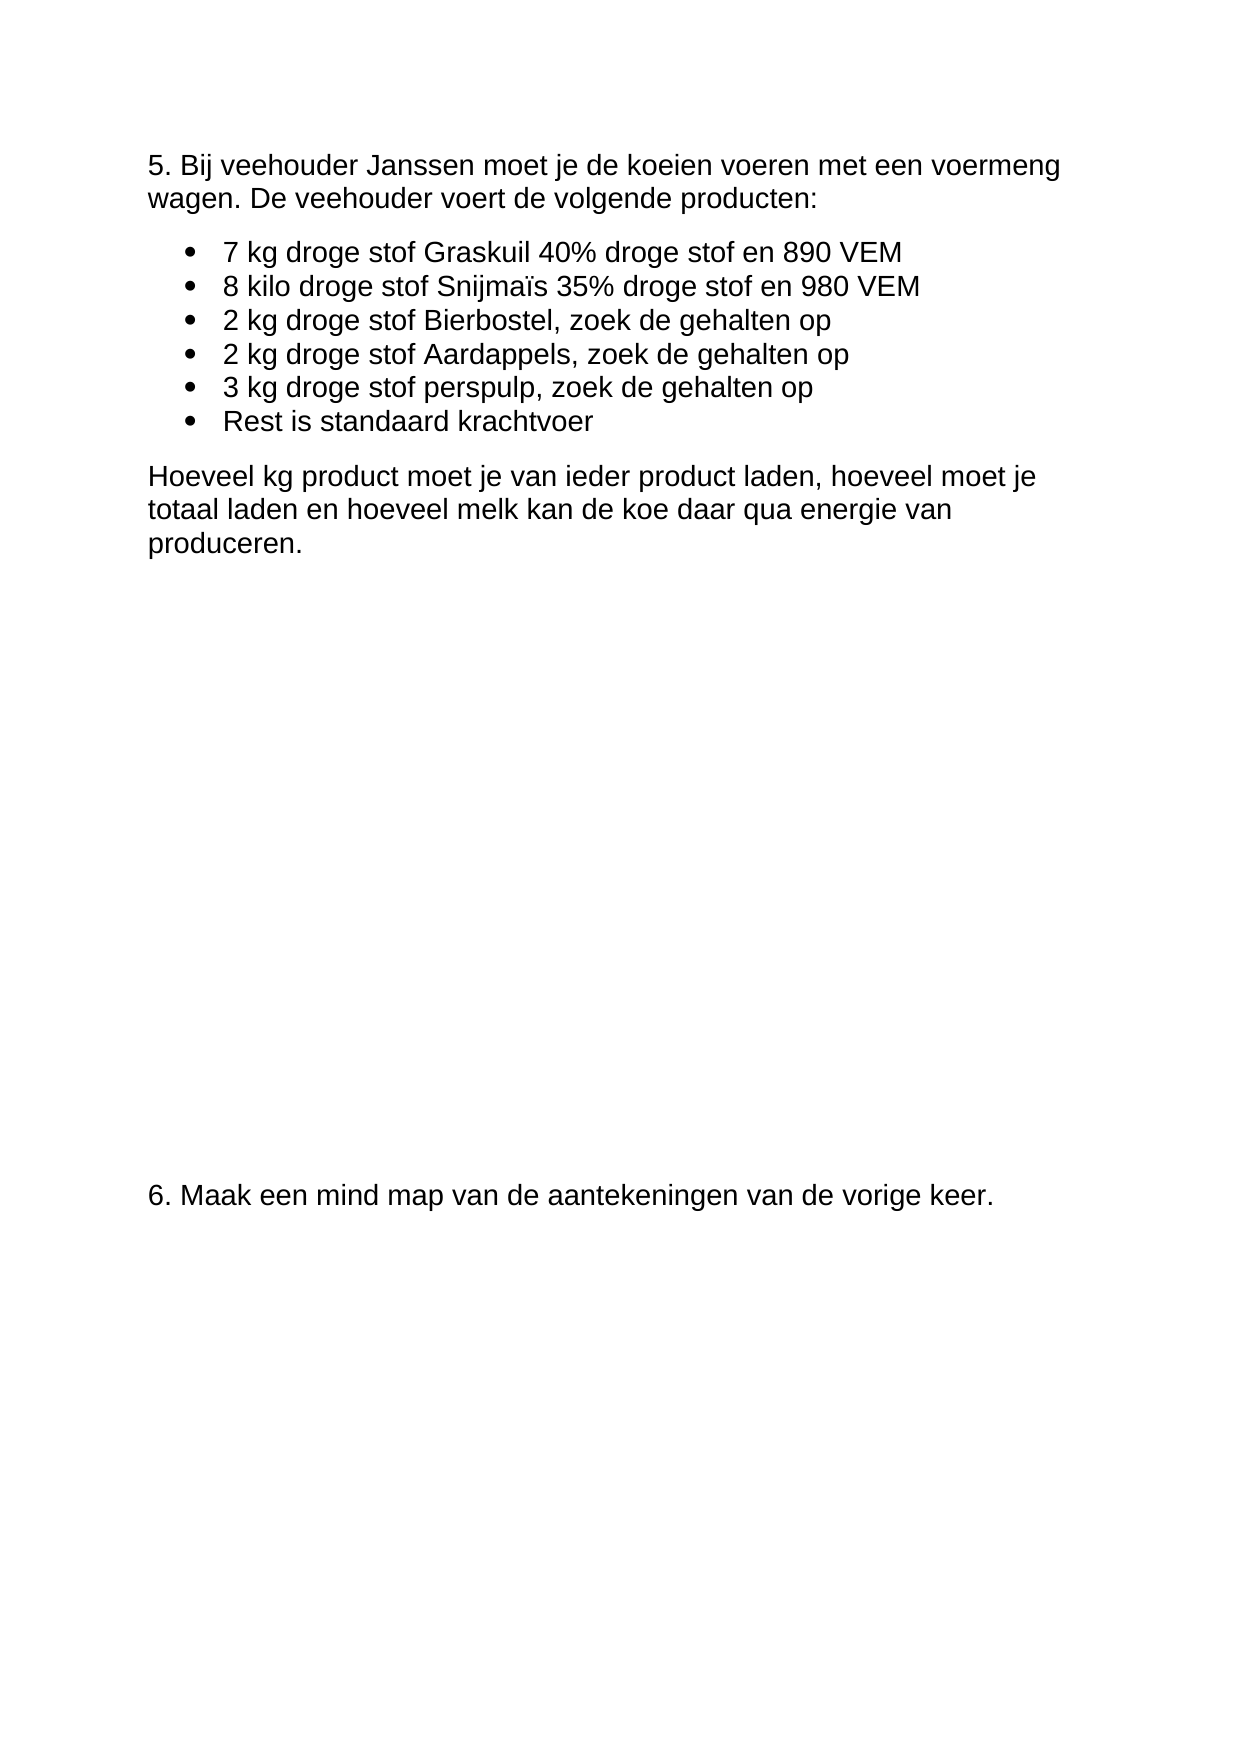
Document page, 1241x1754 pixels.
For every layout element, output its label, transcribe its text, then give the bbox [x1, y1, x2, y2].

list Rest is standaard krachtvoer [185, 404, 1093, 438]
text 6. Maak een mind map van de aantekeningen van de vorige keer. [148, 1178, 1093, 1212]
text Hoeveel kg product moet je van ieder product laden, hoeveel moet je totaal laden en hoeveel melk kan de koe daar qua energie van produceren. [148, 459, 1093, 559]
list 2 kg droge stof Bierbostel, zoek de gehalten op [185, 303, 1093, 337]
list 2 kg droge stof Aardappels, zoek de gehalten op [185, 337, 1093, 371]
list 8 kilo droge stof Snijmaïs 35% droge stof en 980 VEM [185, 269, 1093, 303]
text 5. Bij veehouder Janssen moet je de koeien voeren met een voermeng wagen. De veehouder voert de volgende producten: [148, 148, 1093, 215]
list 3 kg droge stof perspulp, zoek de gehalten op [185, 371, 1093, 404]
list 7 kg droge stof Graskuil 40% droge stof en 890 VEM [185, 236, 1093, 269]
